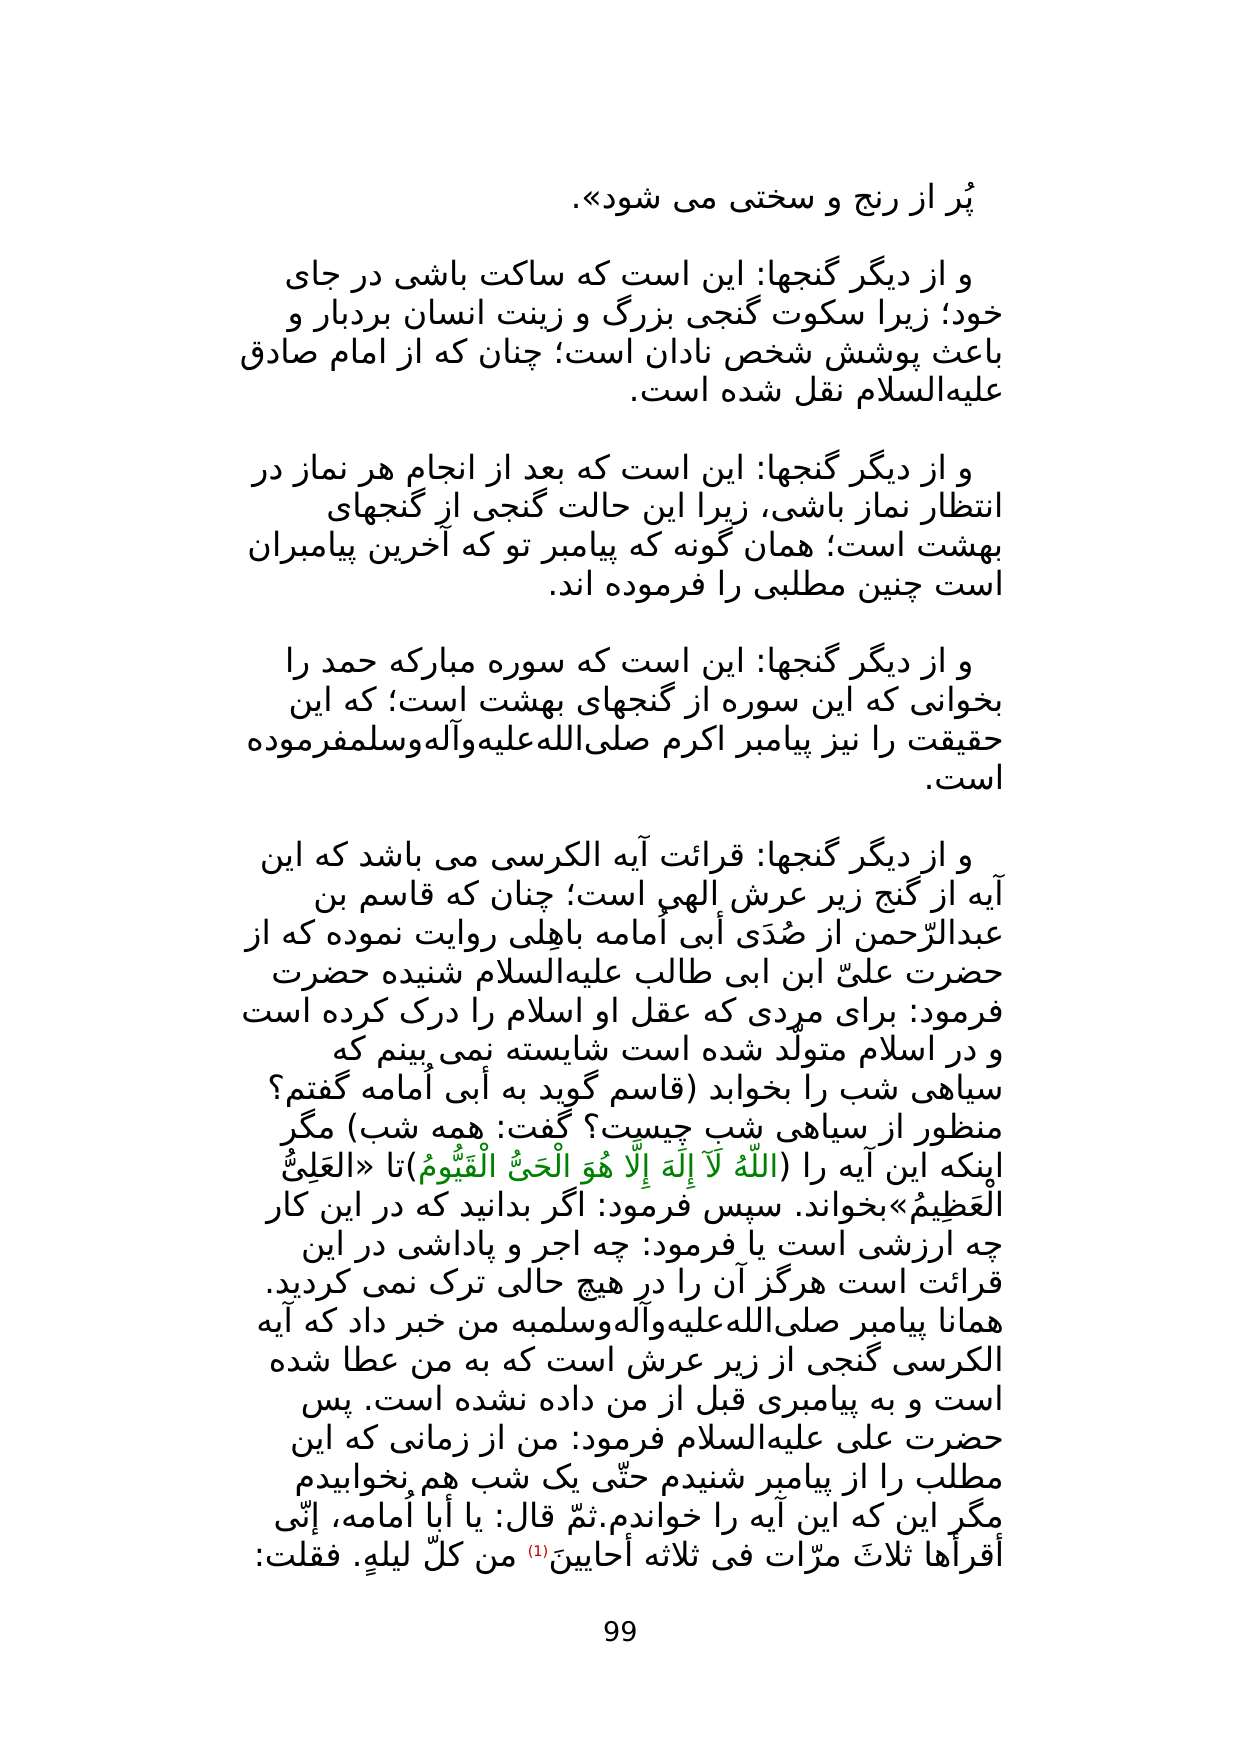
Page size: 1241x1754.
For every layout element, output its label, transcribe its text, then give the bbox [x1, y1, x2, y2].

text و از دیگر گنجها: این است که ساکت باشی در جای خود؛ زیرا سکوت گنجی بزرگ و زینت انسان بردبار و باعث پوشش شخص نادان است؛ چنان که از امام صادق عليه‌السلام نقل شده است. [236, 254, 1004, 410]
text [236, 836, 1004, 1574]
text و از دیگر گنجها: این است که بعد از انجام هر نماز در انتظار نماز باشی، زیرا این حالت گنجی از گنجهای بهشت است؛ همان گونه که پیامبر تو که آخرین پیامبران است چنین مطلبی را فرموده اند. [236, 448, 1004, 603]
text پُر از رنج و سختی می شود». [236, 177, 1004, 216]
text و از دیگر گنجها: این است که سوره مبارکه حمد را بخوانی که این سوره از گنجهای بهشت است؛ که این حقیقت را نیز پیامبر اکرم صلى‌الله‌عليه‌وآله‌وسلمفرموده است. [236, 642, 1004, 797]
